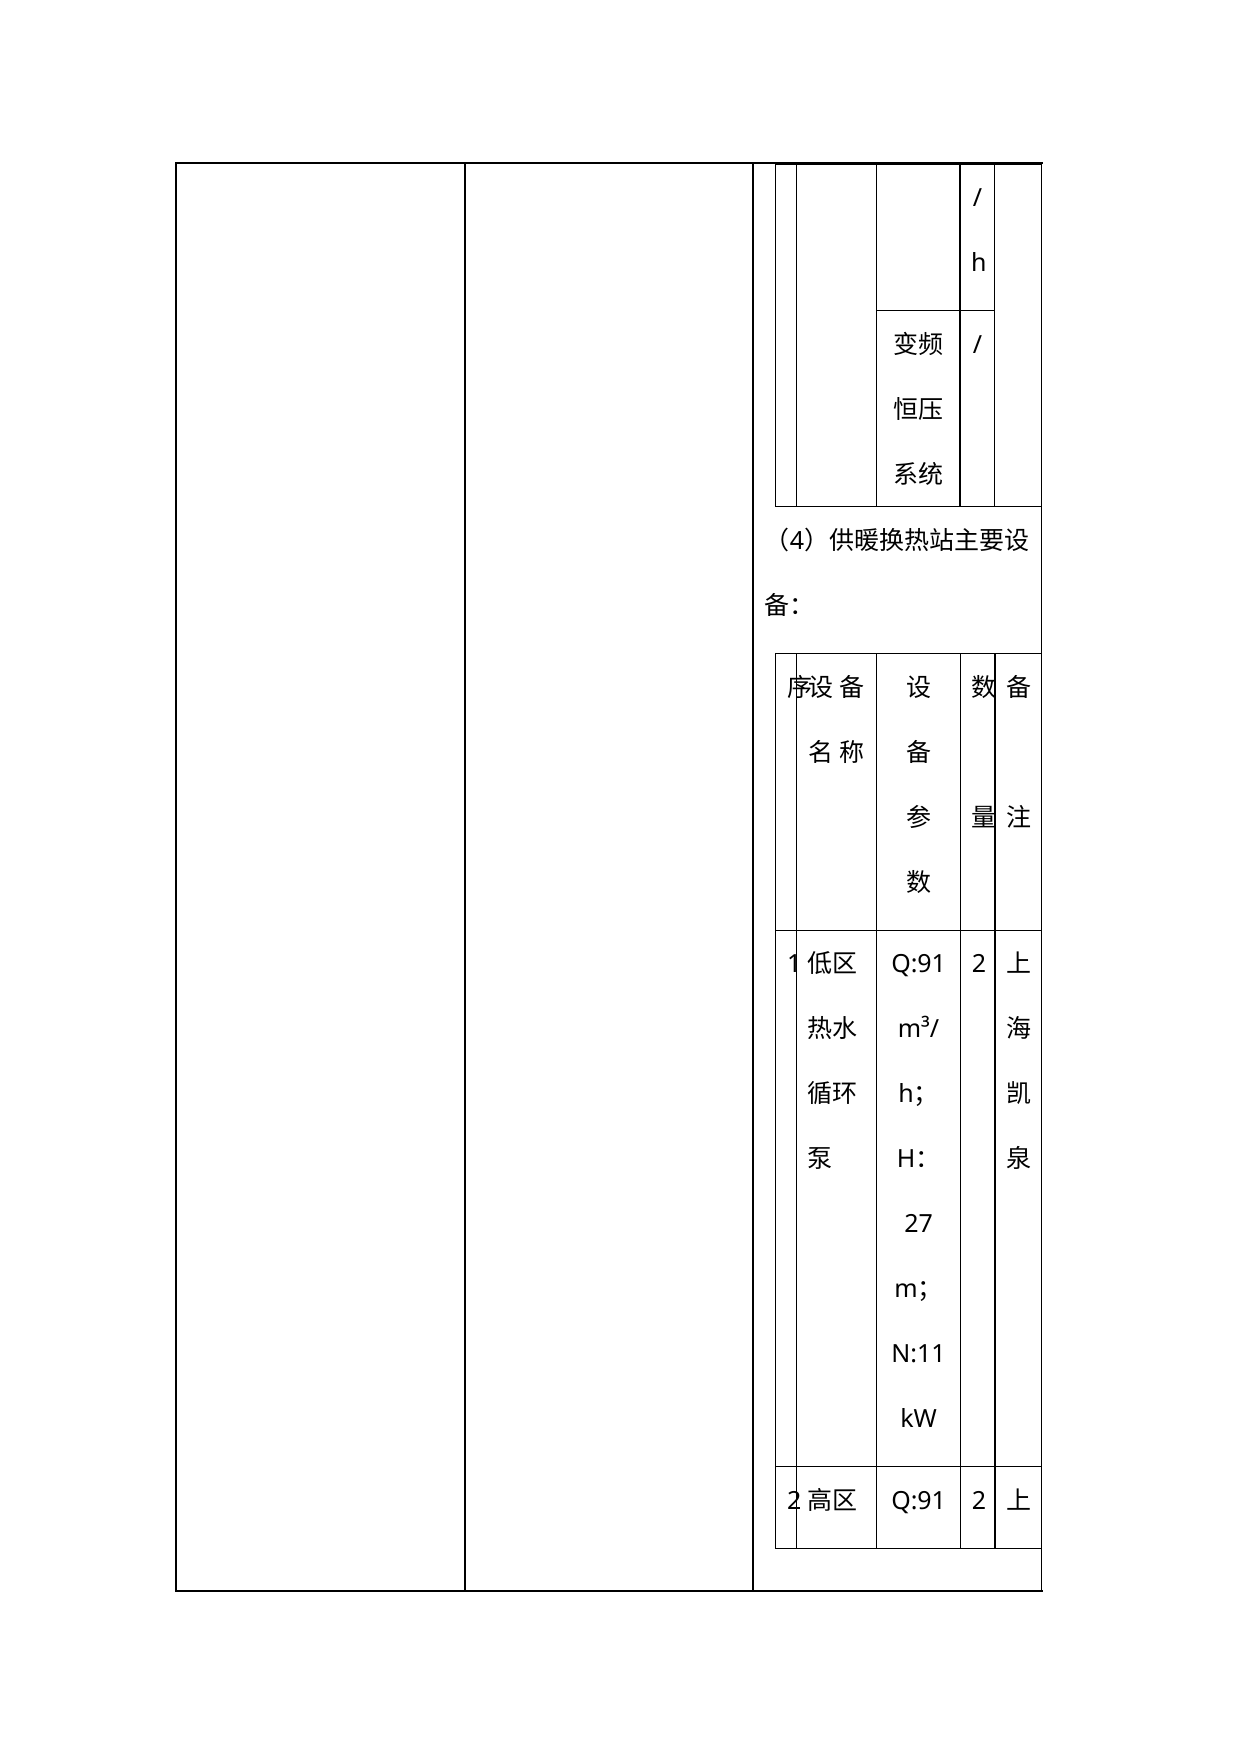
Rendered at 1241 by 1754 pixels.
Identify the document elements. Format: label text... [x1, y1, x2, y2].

table_cell 1 [466, 164, 752, 1590]
table_cell [177, 164, 464, 1590]
